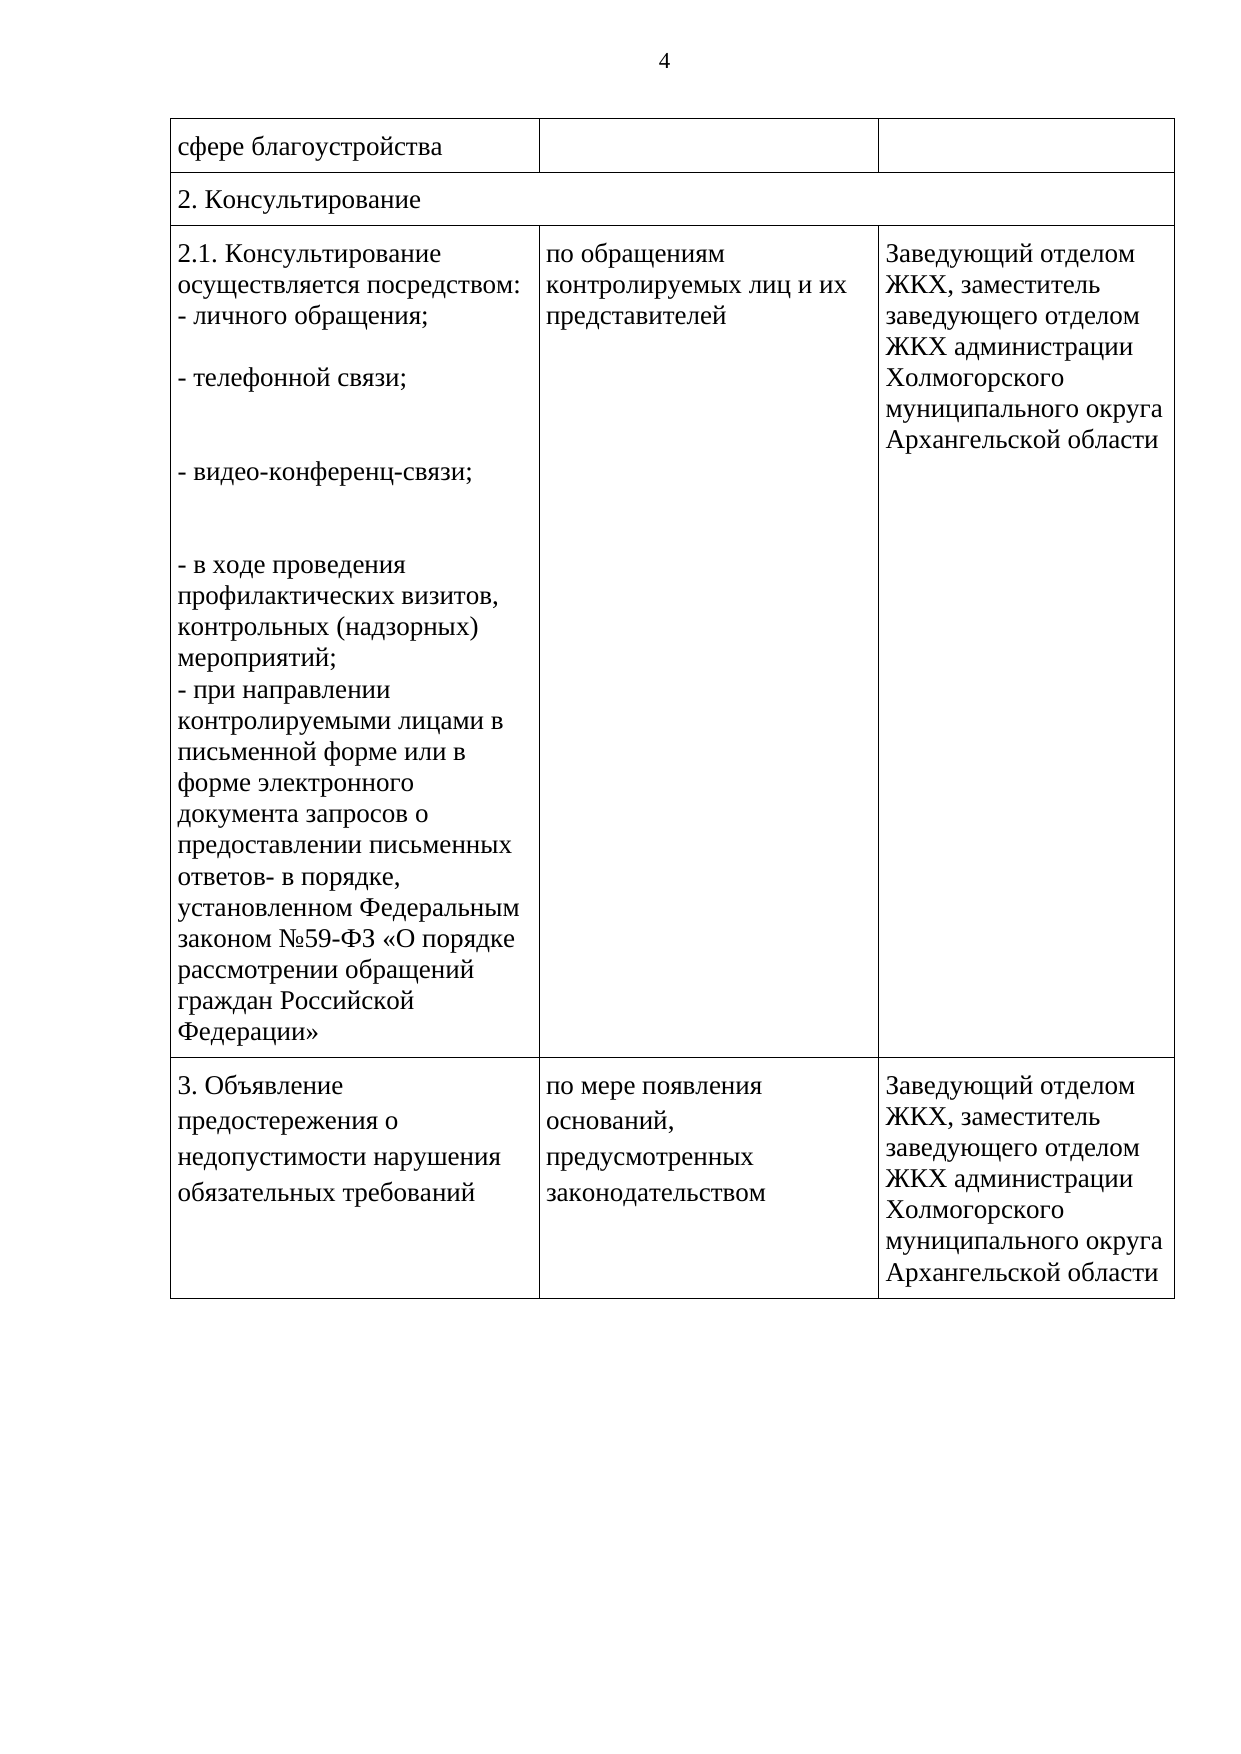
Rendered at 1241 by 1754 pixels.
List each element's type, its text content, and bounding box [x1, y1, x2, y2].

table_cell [171, 119, 539, 172]
table_cell Заведующий отделом ЖКХ, заместитель заведующего отделом ЖКХ администрации Холмогорского муниципального округа Архангельской области [879, 1058, 1174, 1297]
table_cell по мере появления оснований, предусмотренных законодательством [540, 1058, 878, 1297]
table_cell Заведующий отделом ЖКХ, заместитель заведующего отделом ЖКХ администрации Холмогорского муниципального округа Архангельской области [879, 226, 1174, 1057]
table_cell 3. Объявление предостережения о недопустимости нарушения обязательных требований [171, 1058, 539, 1297]
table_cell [879, 119, 1174, 172]
table_cell по обращениям контролируемых лиц и их представителей [540, 226, 878, 1057]
table_cell 2. Консультирование [171, 173, 1174, 225]
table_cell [540, 119, 878, 172]
table_cell 2.1. Консультирование осуществляется посредством: - личного обращения; - телефонной связи; - видео-конференц-связи; - в ходе проведения профилактических визитов, контрольных (надзорных) мероприятий; - при направлении контролируемыми лицами в письменной форме или в форме электронного документа запросов о предоставлении письменных ответов- в порядке, установленном Федеральным законом №59-ФЗ «О порядке рассмотрении обращений граждан Российской Федерации» [171, 226, 539, 1057]
